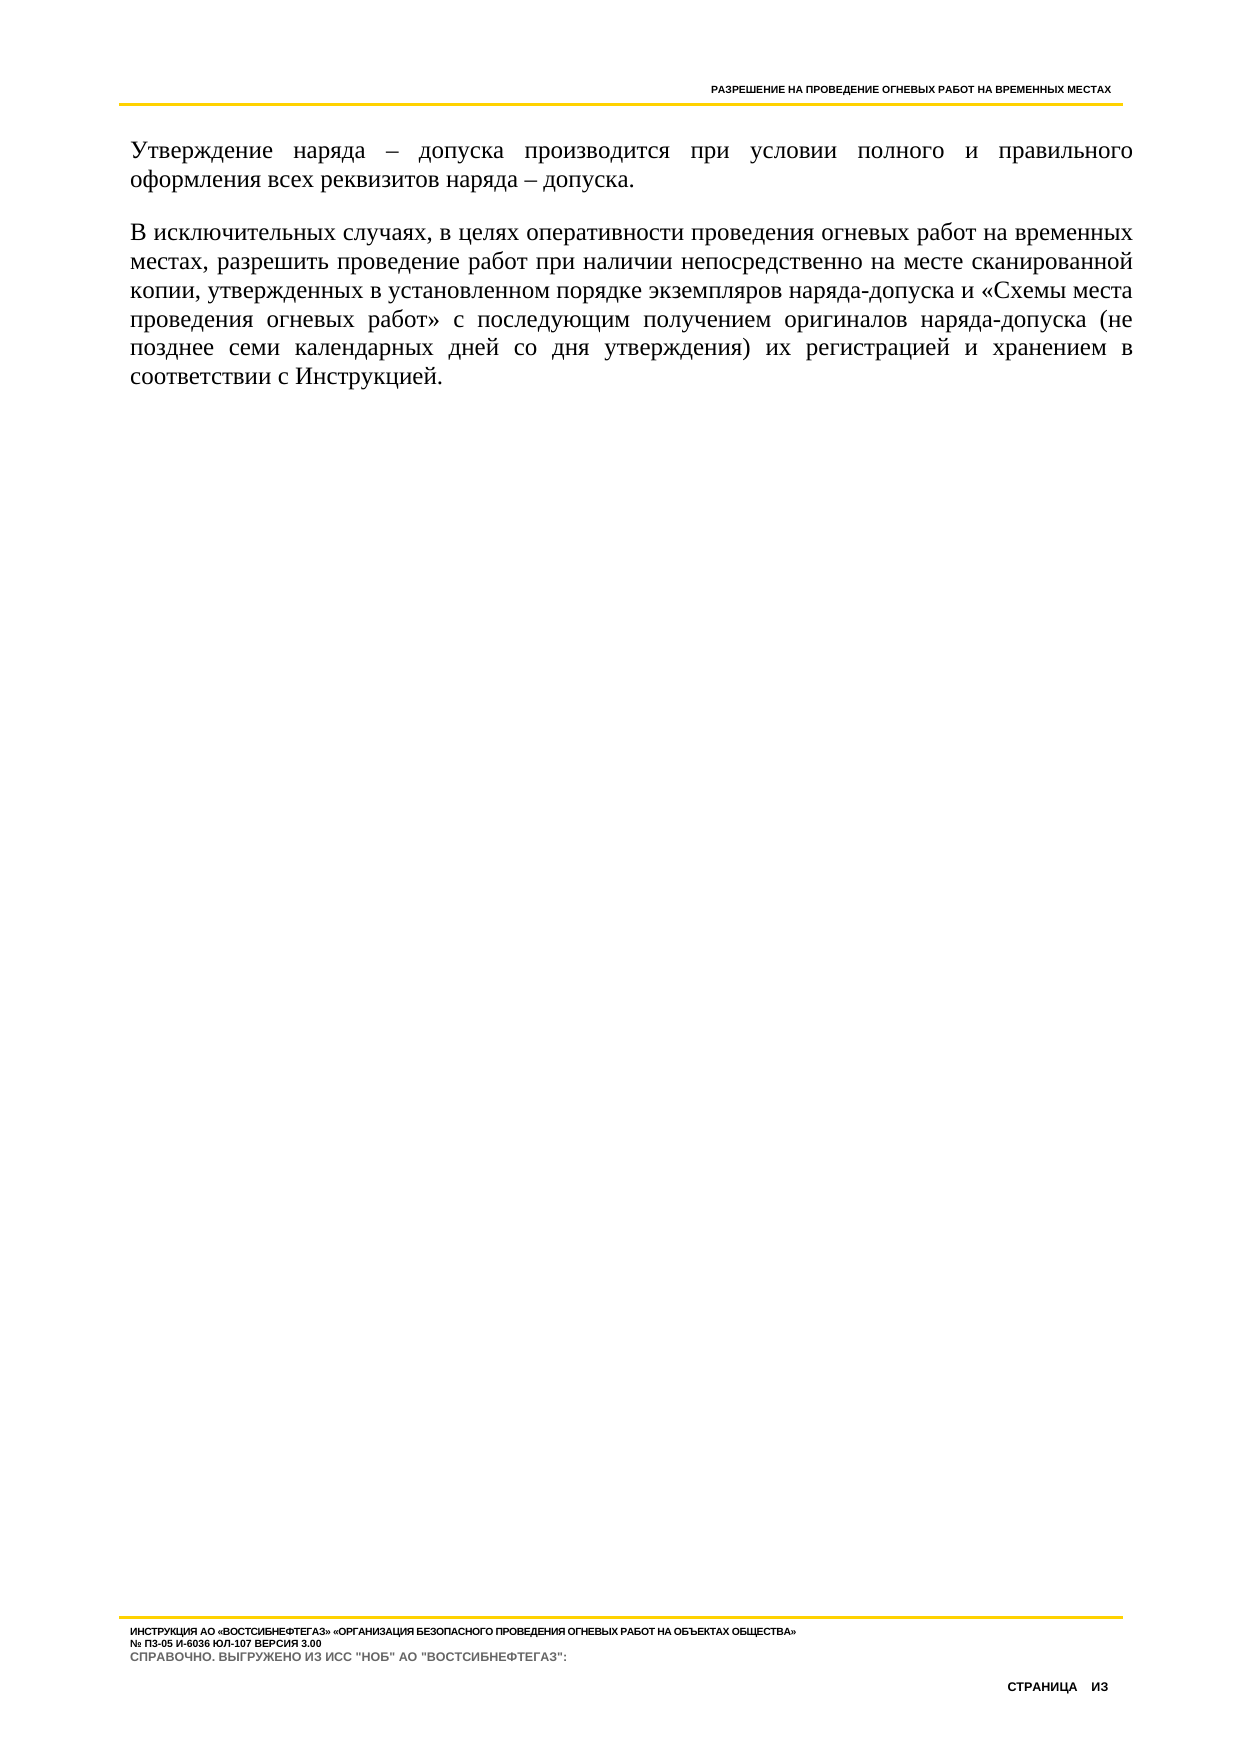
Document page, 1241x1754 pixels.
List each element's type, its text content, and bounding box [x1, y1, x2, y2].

text Утверждение наряда – допуска производится при условии полного и правильного оформления всех реквизитов наряда – допуска. [130, 135, 1134, 192]
text В исключительных случаях, в целях оперативности проведения огневых работ на временных местах, разрешить проведение работ при наличии непосредственно на месте сканированной копии, утвержденных в установленном порядке экземпляров наряда-допуска и «Схемы места проведения огневых работ» с последующим получением оригиналов наряда-допуска (не позднее семи календарных дней со дня утверждения) их регистрацией и хранением в соответствии с Инструкцией. [130, 217, 1134, 390]
